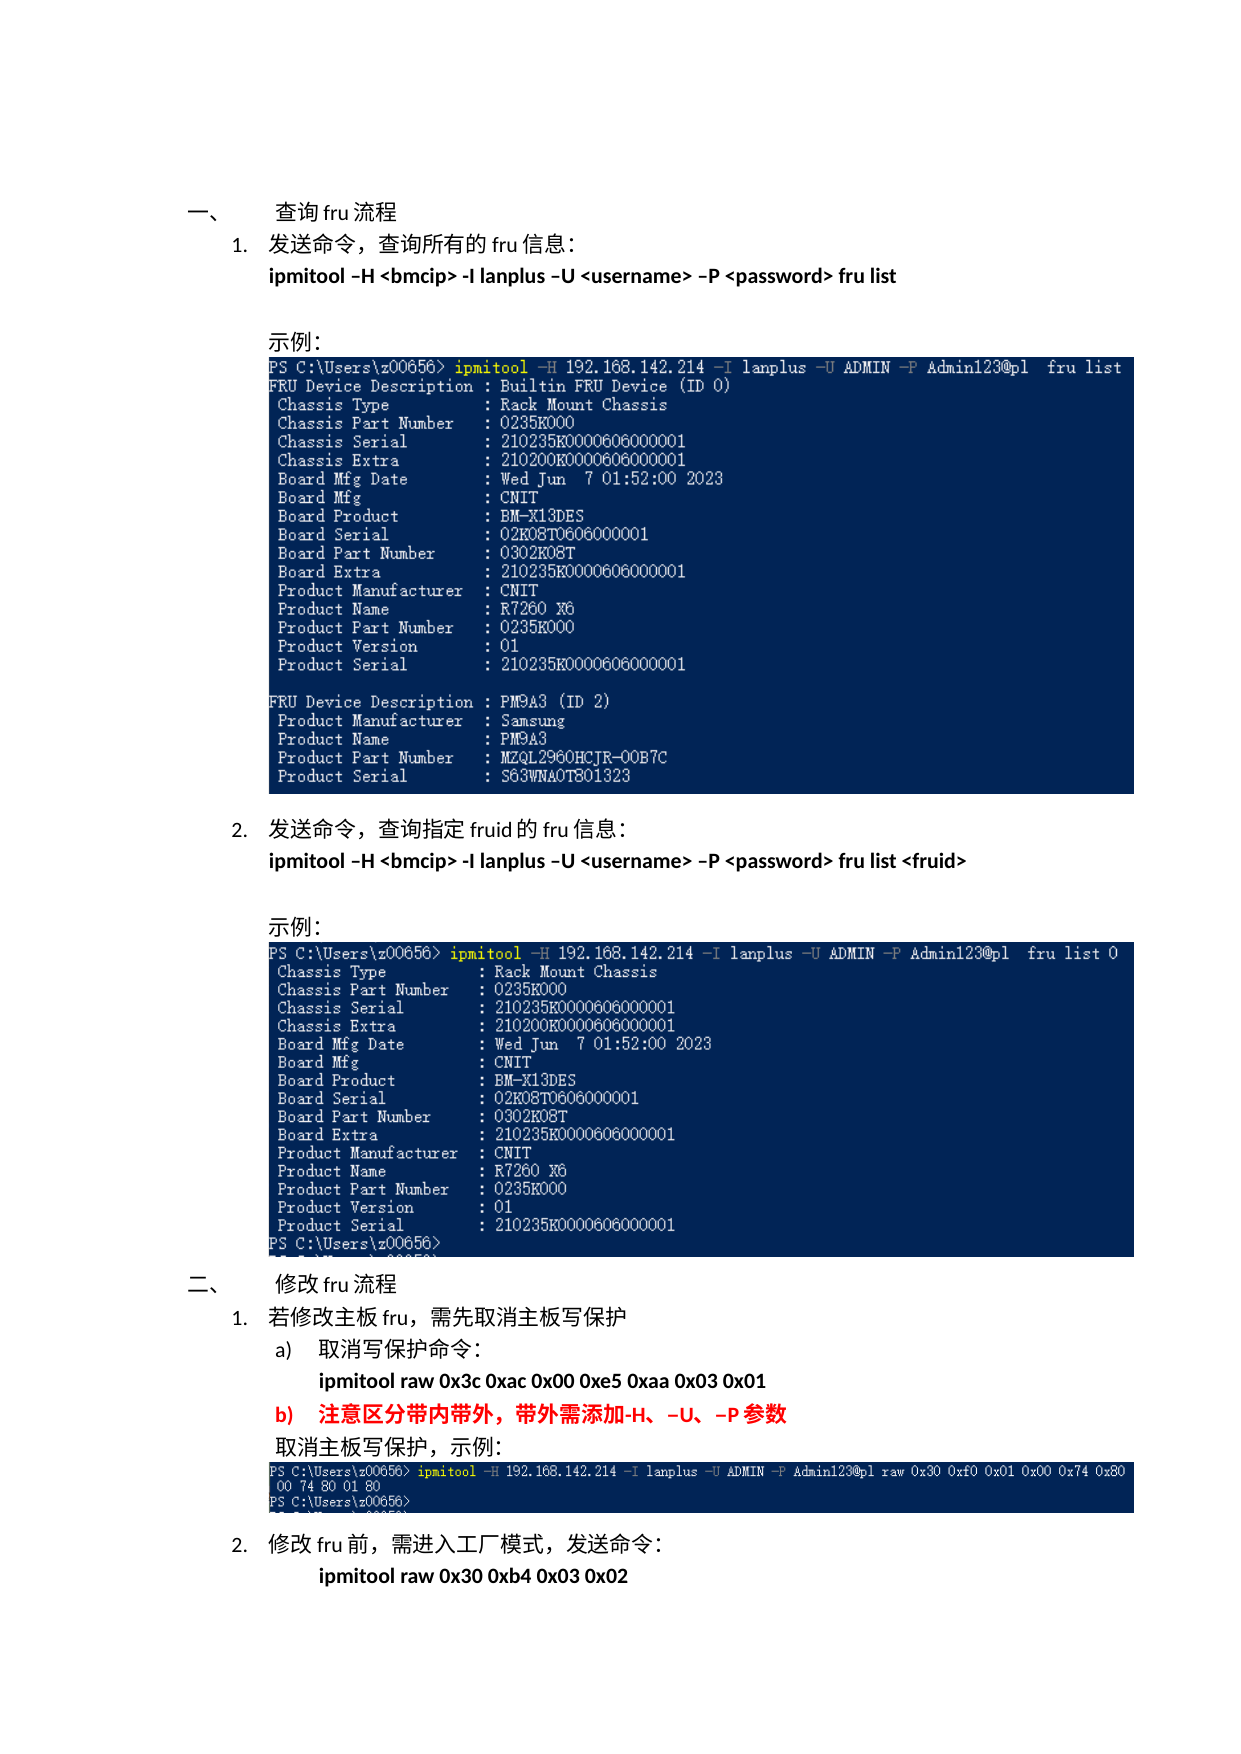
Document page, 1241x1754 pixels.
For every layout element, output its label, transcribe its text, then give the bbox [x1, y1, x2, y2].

list ipmitool raw 0x3c 0xac 0x00 0xe5 0xaa 0x03 0x01 [319, 1364, 1053, 1397]
picture [268, 1462, 1134, 1513]
list 修改fru前，需进入工厂模式，发送命令： [231, 1527, 1053, 1559]
list 取消写保护命令： [275, 1332, 1053, 1364]
picture [268, 942, 1134, 1257]
list 发送命令，查询所有的fru信息： [231, 227, 1053, 259]
list 发送命令，查询指定fruid的fru信息： [231, 812, 1053, 844]
list 示例： [269, 324, 1053, 357]
list 示例： [269, 909, 1053, 942]
list 查询fru流程 [187, 194, 1053, 227]
list ipmitool –H <bmcip> -I lanplus –U <username> –P <password> fru list <fruid> [269, 844, 1053, 877]
text 取消主板写保护，示例： [231, 1429, 1053, 1462]
list 注意区分带内带外，带外需添加-H、–U、–P参数 [275, 1397, 1053, 1429]
list ipmitool raw 0x30 0xb4 0x03 0x02 [312, 1559, 1053, 1592]
list 若修改主板fru，需先取消主板写保护 [231, 1299, 1053, 1332]
list ipmitool –H <bmcip> -I lanplus –U <username> –P <password> fru list [269, 259, 1053, 292]
list 修改fru流程 [187, 1267, 1053, 1299]
picture [268, 357, 1134, 794]
